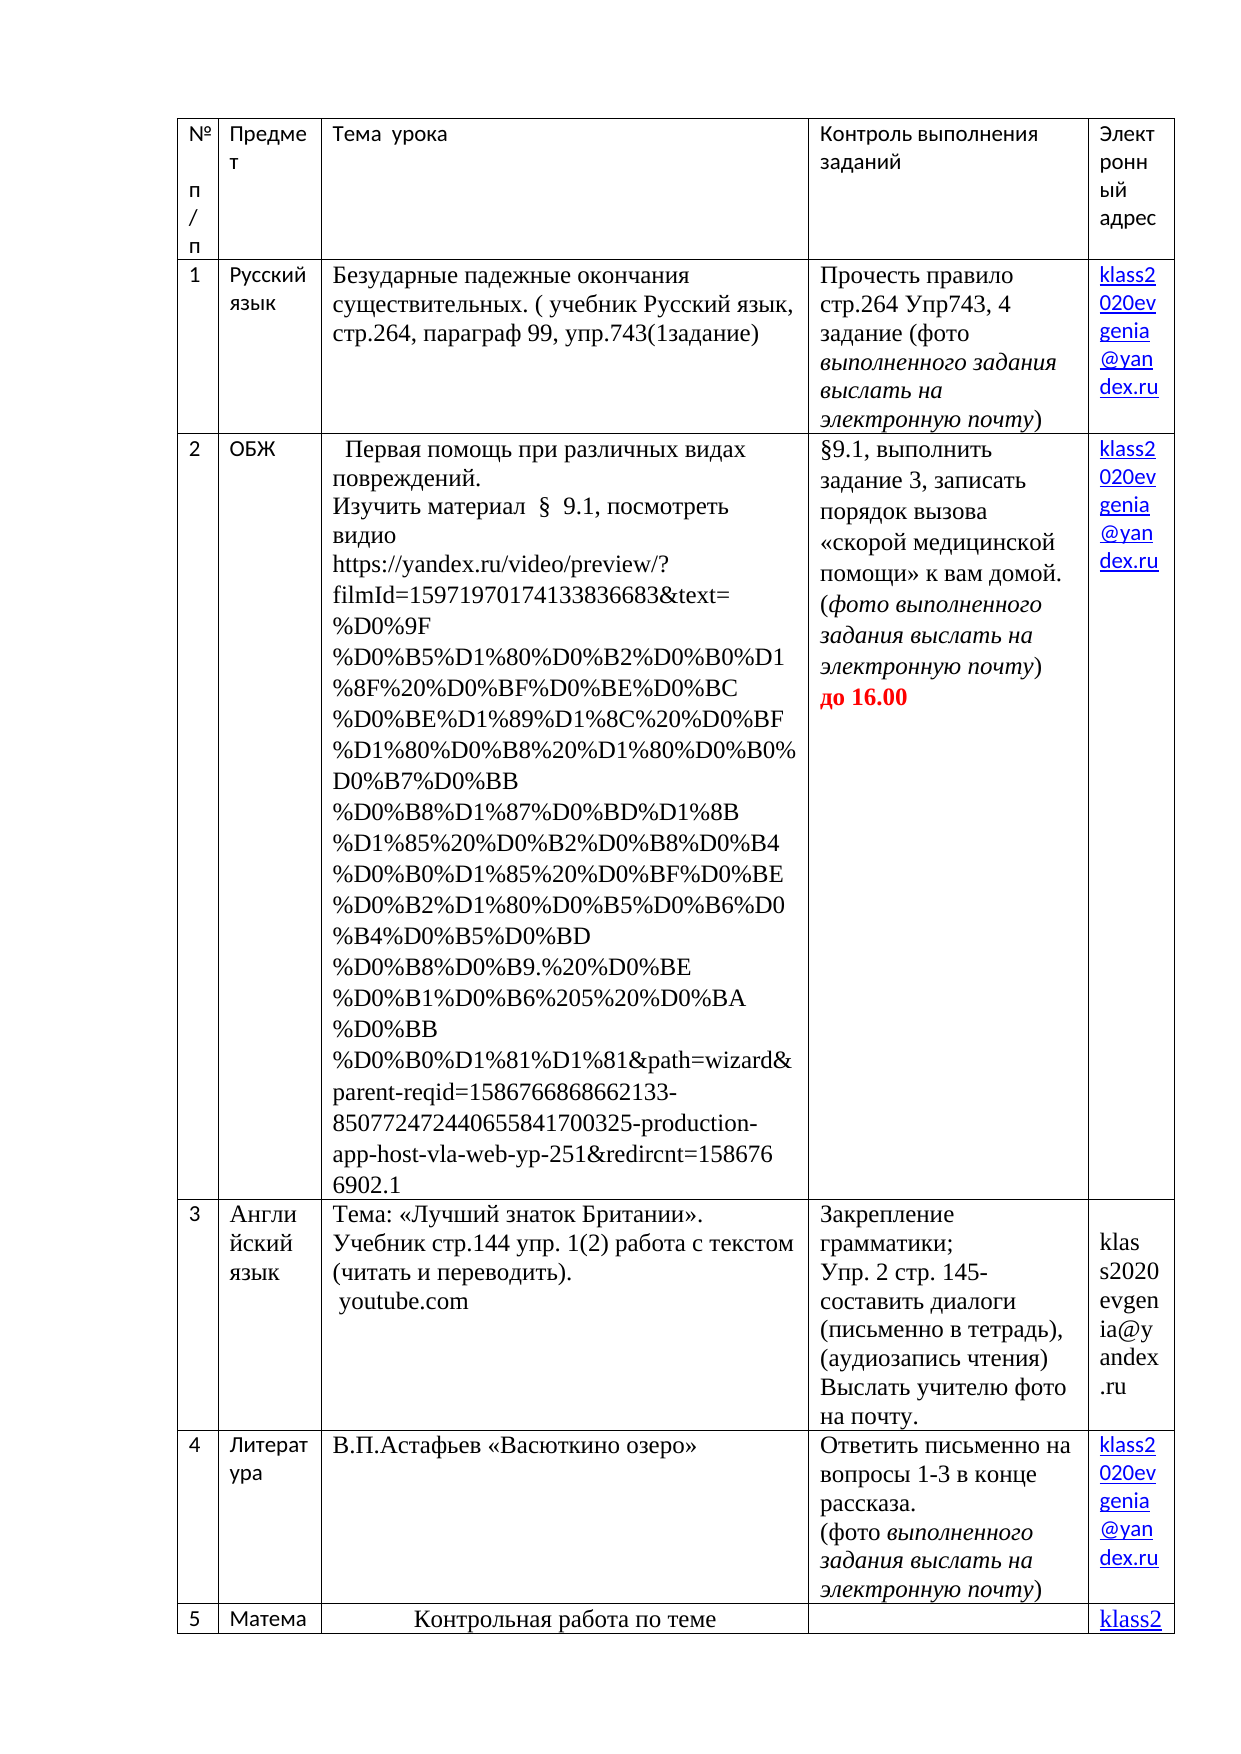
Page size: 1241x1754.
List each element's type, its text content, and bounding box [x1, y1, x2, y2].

table_cell klass2020evgenia@yandex.ru [1089, 1200, 1174, 1429]
table_cell В.П.Астафьев «Васюткино озеро» [322, 1431, 808, 1603]
table_cell 3 [178, 1200, 218, 1429]
table_cell Математика [219, 1604, 321, 1633]
table_cell klass2020evgenia@yandex.ru [1089, 260, 1174, 433]
table_cell Литература [219, 1431, 321, 1603]
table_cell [809, 1604, 1088, 1633]
table_cell 1 [178, 260, 218, 433]
table_header № п/п [178, 119, 218, 259]
table_cell §9.1, выполнить задание 3, записать порядок вызова «скорой медицинской помощи» к вам домой. (фото выполненного задания выслать на электронную почту) до 16.00 [809, 434, 1088, 1198]
table_cell Безударные падежные окончания существительных. ( учебник Русский язык, стр.264, параграф 99, упр.743(1задание) [322, 260, 808, 433]
table_cell 4 [178, 1431, 218, 1603]
table_cell 5 [178, 1604, 218, 1633]
table_cell ОБЖ [219, 434, 321, 1198]
table_cell Русский язык [219, 260, 321, 433]
table_header Предмет [219, 119, 321, 259]
table_cell Тема: «Лучший знаток Британии». Учебник стр.144 упр. 1(2) работа с текстом (читать и переводить). youtube.com [322, 1200, 808, 1429]
table_header Контроль выполнения заданий [809, 119, 1088, 259]
table_cell Ответить письменно на вопросы 1-3 в конце рассказа. (фото выполненного задания выслать на электронную почту) [809, 1431, 1088, 1603]
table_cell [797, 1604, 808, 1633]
table_header Электронный адрес [1089, 119, 1174, 259]
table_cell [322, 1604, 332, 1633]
table_cell 2 [178, 434, 218, 1198]
table_cell klass2020evgenia@yandex.ru [1089, 1431, 1174, 1603]
table_cell klass2020evgenia@yandex.ru [1089, 434, 1174, 1198]
table_cell Закрепление грамматики; Упр. 2 стр. 145- составить диалоги (письменно в тетрадь),(аудиозапись чтения) Выслать учителю фото на почту. [809, 1200, 1088, 1429]
table_cell Английский язык [219, 1200, 321, 1429]
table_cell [1089, 1604, 1174, 1633]
table_cell Первая помощь при различных видах повреждений. Изучить материал § 9.1, посмотреть видио https://yandex.ru/video/preview/?filmId=15971970174133836683&text=%D0%9F%D0%B5%D1%80%D0%B2%D0%B0%D1%8F%20%D0%BF%D0%BE%D0%BC%D0%BE%D1%89%D1%8C%20%D0%BF%D1%80%D0%B8%20%D1%80%D0%B0%D0%B7%D0%BB%D0%B8%D1%87%D0%BD%D1%8B%D1%85%20%D0%B2%D0%B8%D0%B4%D0%B0%D1%85%20%D0%BF%D0%BE%D0%B2%D1%80%D0%B5%D0%B6%D0%B4%D0%B5%D0%BD%D0%B8%D0%B9.%20%D0%BE%D0%B1%D0%B6%205%20%D0%BA%D0%BB%D0%B0%D1%81%D1%81&path=wizard&parent-reqid=1586766868662133-850772472440655841700325-production-app-host-vla-web-yp-251&redircnt=158676 6902.1 [322, 434, 808, 1198]
table_header Тема урока [322, 119, 808, 259]
table_cell Прочесть правило стр.264 Упр743, 4 задание (фото выполненного задания выслать на электронную почту) [809, 260, 1088, 433]
